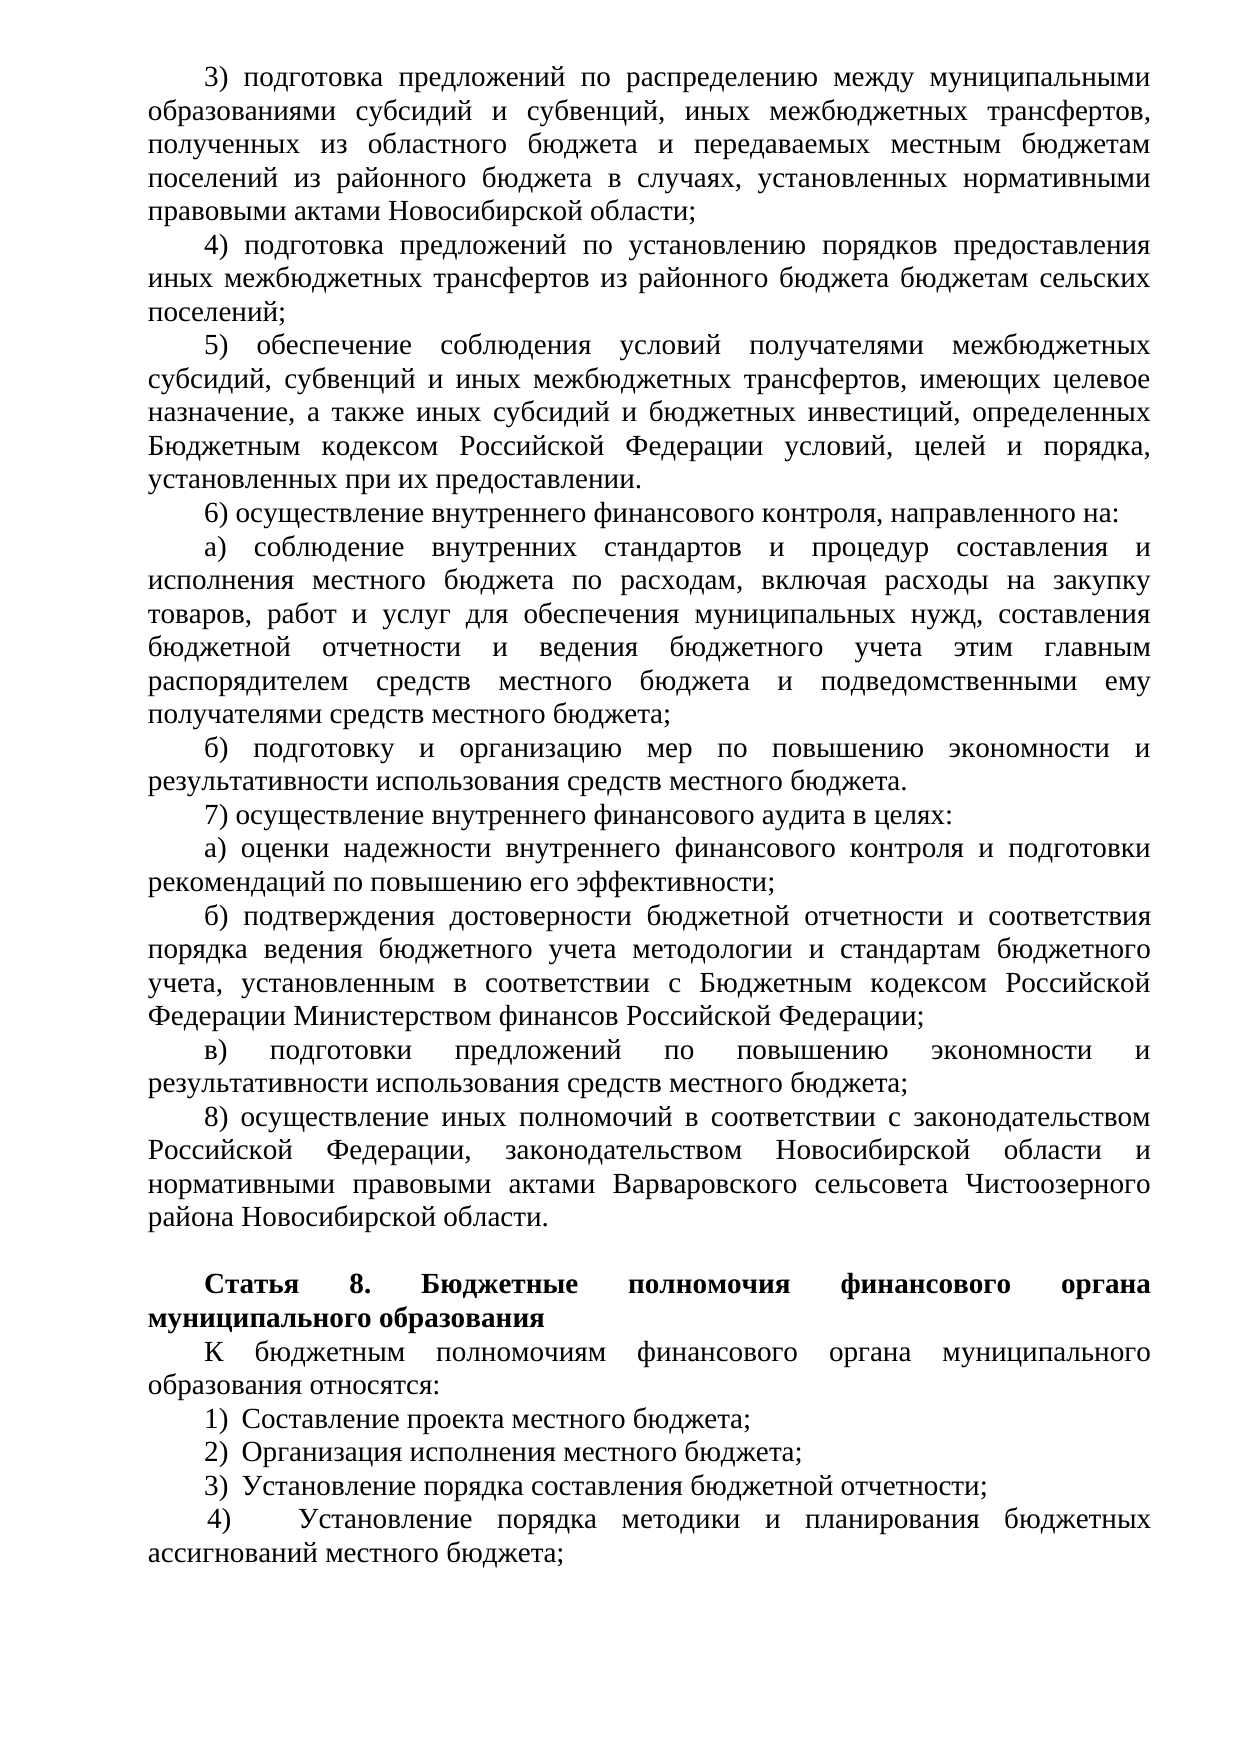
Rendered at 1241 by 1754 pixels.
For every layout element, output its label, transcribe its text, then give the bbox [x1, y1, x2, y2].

text 8) осуществление иных полномочий в соответствии с законодательством Российской Федерации, законодательством Новосибирской области и нормативными правовыми актами Варваровского сельсовета Чистоозерного района Новосибирской области. [148, 1099, 1152, 1233]
text а) соблюдение внутренних стандартов и процедур составления и исполнения местного бюджета по расходам, включая расходы на закупку товаров, работ и услуг для обеспечения муниципальных нужд, составления бюджетной отчетности и ведения бюджетного учета этим главным распорядителем средств местного бюджета и подведомственными ему получателями средств местного бюджета; [148, 529, 1152, 730]
text б) подготовку и организацию мер по повышению экономности и результативности использования средств местного бюджета. [148, 730, 1152, 797]
list Установление порядка составления бюджетной отчетности; [204, 1468, 1152, 1501]
text 3) подготовка предложений по распределению между муниципальными образованиями субсидий и субвенций, иных межбюджетных трансфертов, полученных из областного бюджета и передаваемых местным бюджетам поселений из районного бюджета в случаях, установленных нормативными правовыми актами Новосибирской области; [148, 59, 1152, 227]
list Составление проекта местного бюджета; [204, 1401, 1152, 1434]
text в) подготовки предложений по повышению экономности и результативности использования средств местного бюджета; [148, 1032, 1152, 1099]
text Статья 8. Бюджетные полномочия финансового органа муниципального образования [148, 1267, 1152, 1334]
list Организация исполнения местного бюджета; [204, 1434, 1152, 1468]
text 6) осуществление внутреннего финансового контроля, направленного на: [148, 495, 1152, 529]
text 5) обеспечение соблюдения условий получателями межбюджетных субсидий, субвенций и иных межбюджетных трансфертов, имеющих целевое назначение, а также иных субсидий и бюджетных инвестиций, определенных Бюджетным кодексом Российской Федерации условий, целей и порядка, установленных при их предоставлении. [148, 327, 1152, 495]
list Установление порядка методики и планирования бюджетных ассигнований местного бюджета; [148, 1501, 1152, 1568]
text а) оценки надежности внутреннего финансового контроля и подготовки рекомендаций по повышению его эффективности; [148, 831, 1152, 898]
text К бюджетным полномочиям финансового органа муниципального образования относятся: [148, 1334, 1152, 1401]
text б) подтверждения достоверности бюджетной отчетности и соответствия порядка ведения бюджетного учета методологии и стандартам бюджетного учета, установленным в соответствии с Бюджетным кодексом Российской Федерации Министерством финансов Российской Федерации; [148, 898, 1152, 1032]
text 4) подготовка предложений по установлению порядков предоставления иных межбюджетных трансфертов из районного бюджета бюджетам сельских поселений; [148, 227, 1152, 327]
text 7) осуществление внутреннего финансового аудита в целях: [148, 797, 1152, 831]
